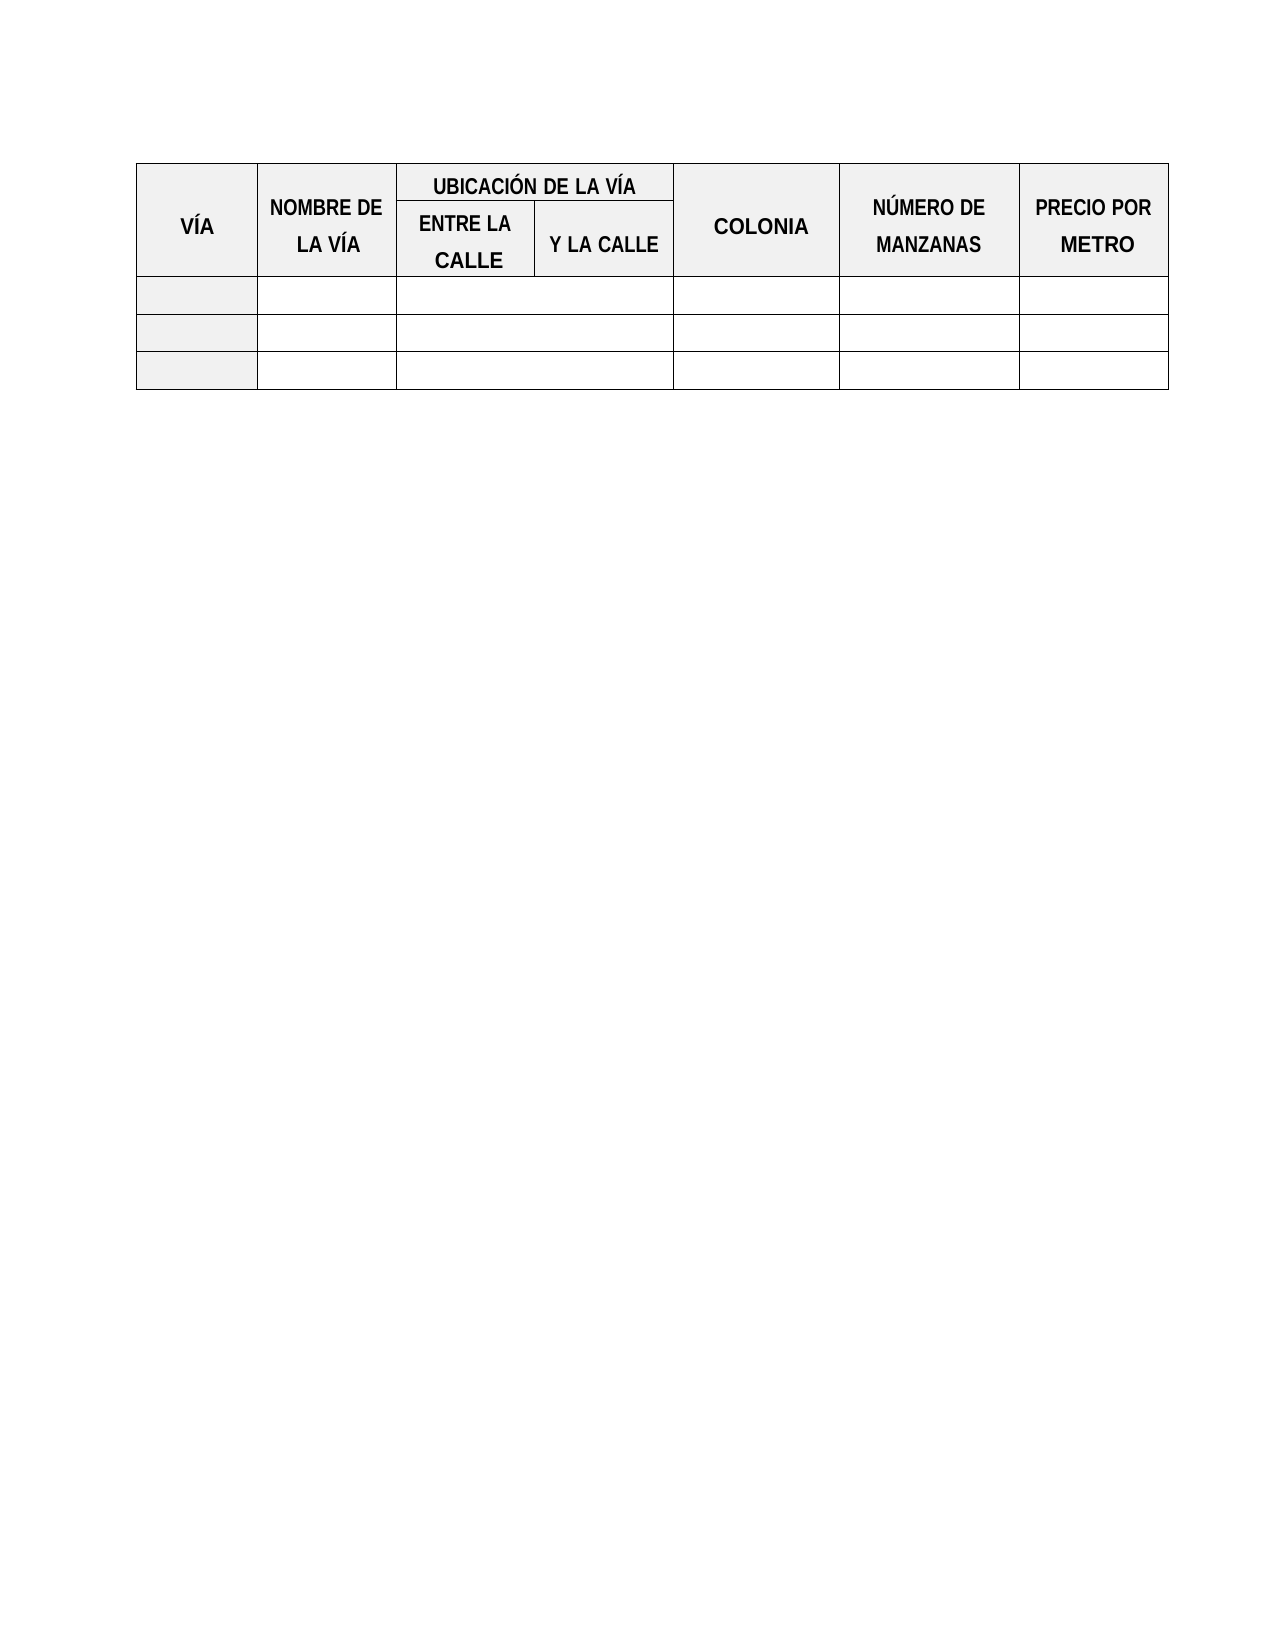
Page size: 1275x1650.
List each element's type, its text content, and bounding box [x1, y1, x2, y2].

table_cell [258, 277, 396, 314]
table_cell [840, 315, 1019, 351]
table_header VÍA [137, 164, 257, 276]
table_cell [397, 315, 673, 351]
table_header NÚMERO DE MANZANAS [840, 164, 1019, 276]
table_header NOMBRE DE LA VÍA [258, 164, 396, 276]
table_cell Y LA CALLE [535, 201, 673, 276]
table_cell [674, 315, 839, 351]
table_cell [258, 352, 396, 389]
table_header UBICACIÓN DE LA VÍA [397, 164, 673, 200]
table_cell [1020, 315, 1168, 351]
table_header COLONIA [674, 164, 839, 276]
table_cell [397, 277, 673, 314]
table_cell [137, 315, 257, 351]
table_cell [137, 352, 257, 389]
table_cell [674, 352, 839, 389]
table_cell [674, 277, 839, 314]
table_cell [840, 277, 1019, 314]
table_header PRECIO POR METRO [1020, 164, 1168, 276]
table_cell [397, 352, 673, 389]
table_cell [137, 277, 257, 314]
table_cell ENTRE LA CALLE [397, 201, 534, 276]
table_cell [1020, 277, 1168, 314]
table_cell [840, 352, 1019, 389]
table_cell [258, 315, 396, 351]
table_cell [1020, 352, 1168, 389]
